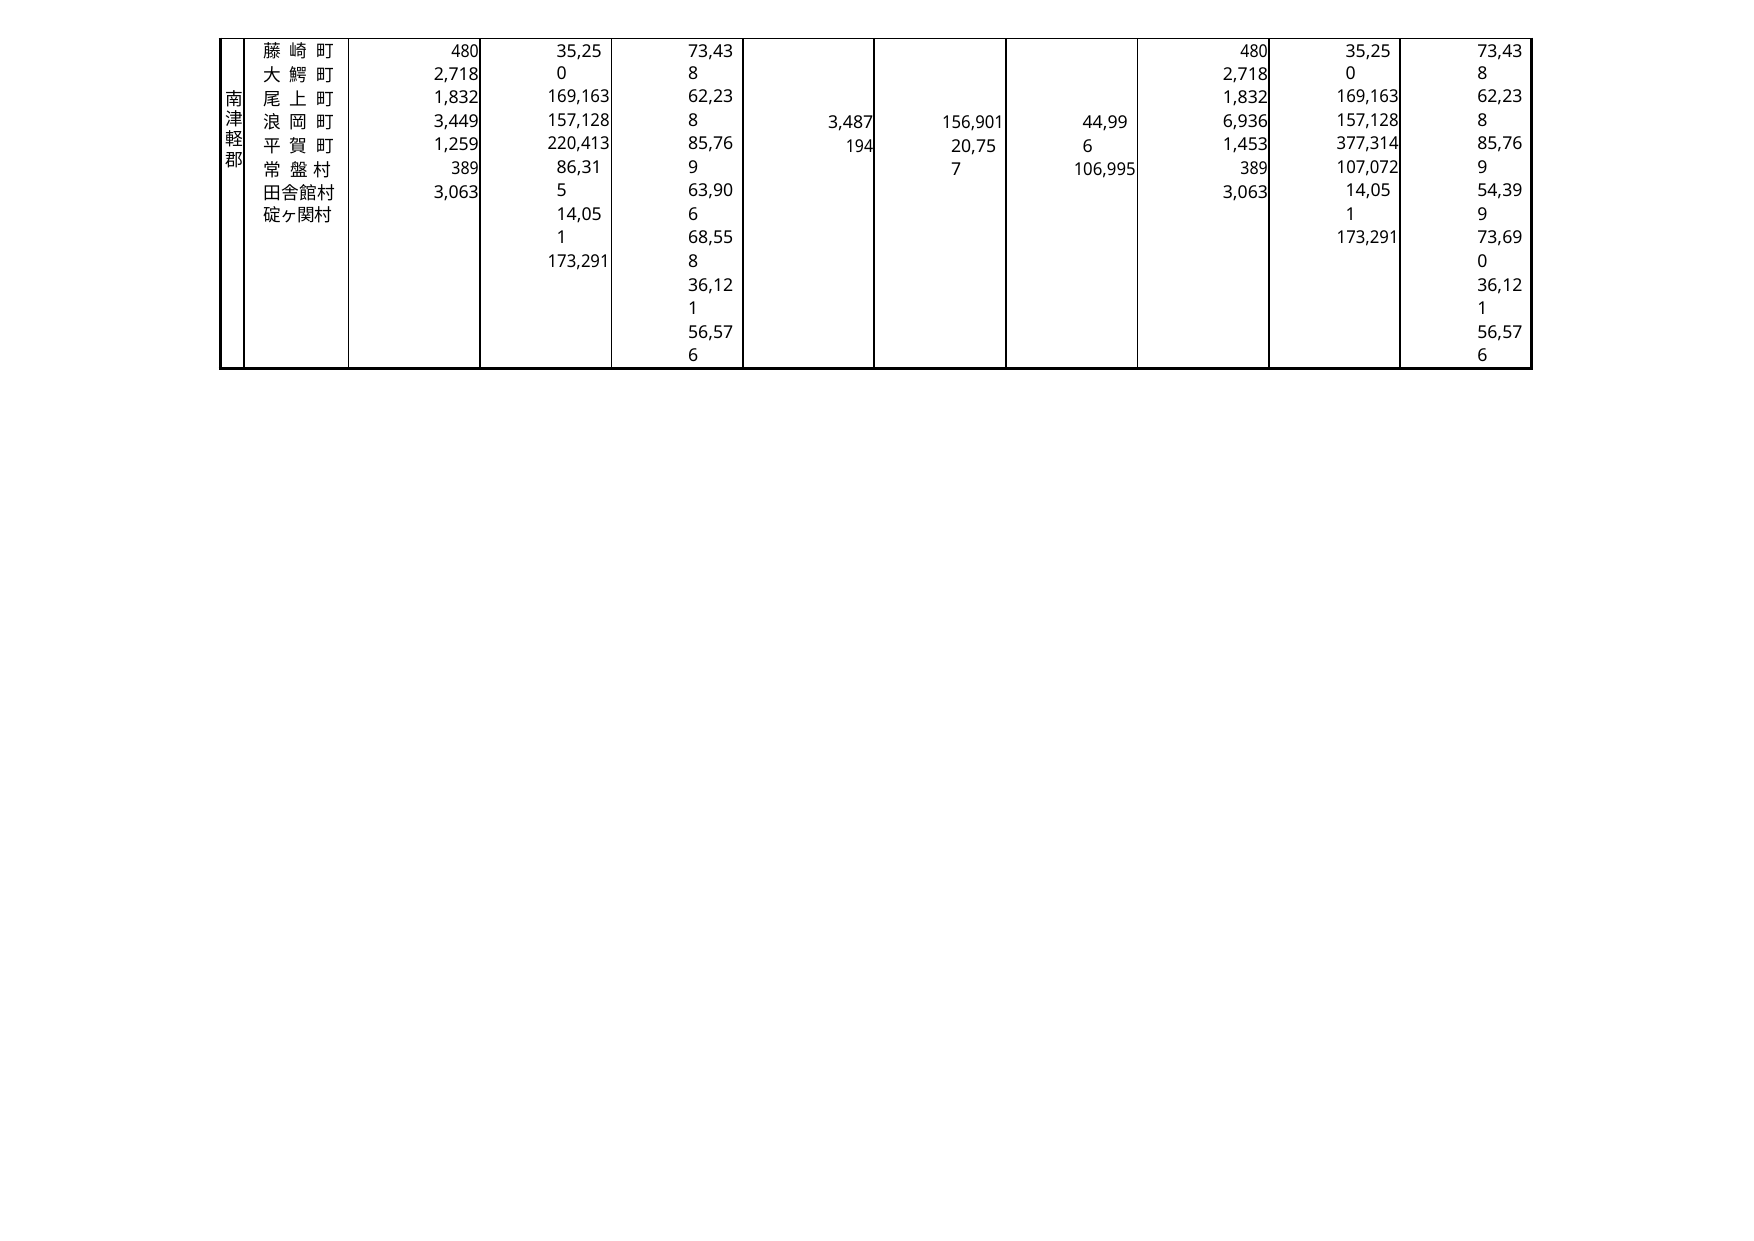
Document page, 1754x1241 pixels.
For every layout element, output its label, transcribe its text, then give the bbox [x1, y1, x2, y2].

table_cell 44,996 106,995 [1007, 39, 1137, 367]
table_cell 35,250 169,163 157,128 220,413 86,315 14,051 173,291 [481, 39, 611, 367]
table_cell 156,901 20,757 [875, 39, 1005, 367]
table_cell 35,250 169,163 157,128 377,314 107,072 14,051 173,291 [1270, 39, 1399, 367]
table_cell 480 2,718 1,832 6,936 1,453 389 3,063 [1138, 39, 1268, 367]
table_cell 480 2,718 1,832 3,449 1,259 389 3,063 [349, 39, 479, 367]
table_cell 73,438 62,238 85,769 54,399 73,690 36,121 56,576 [1401, 39, 1530, 367]
table_cell 3,487 194 [744, 39, 873, 367]
table_cell 藤 崎 町大 鰐 町尾 上 町浪 岡 町平 賀 町常 盤 村 田舎館村碇ヶ関村 [245, 39, 348, 367]
table_cell 73,438 62,238 85,769 63,906 68,558 36,121 56,576 [612, 39, 742, 367]
table_cell 南津軽郡 [222, 39, 243, 367]
